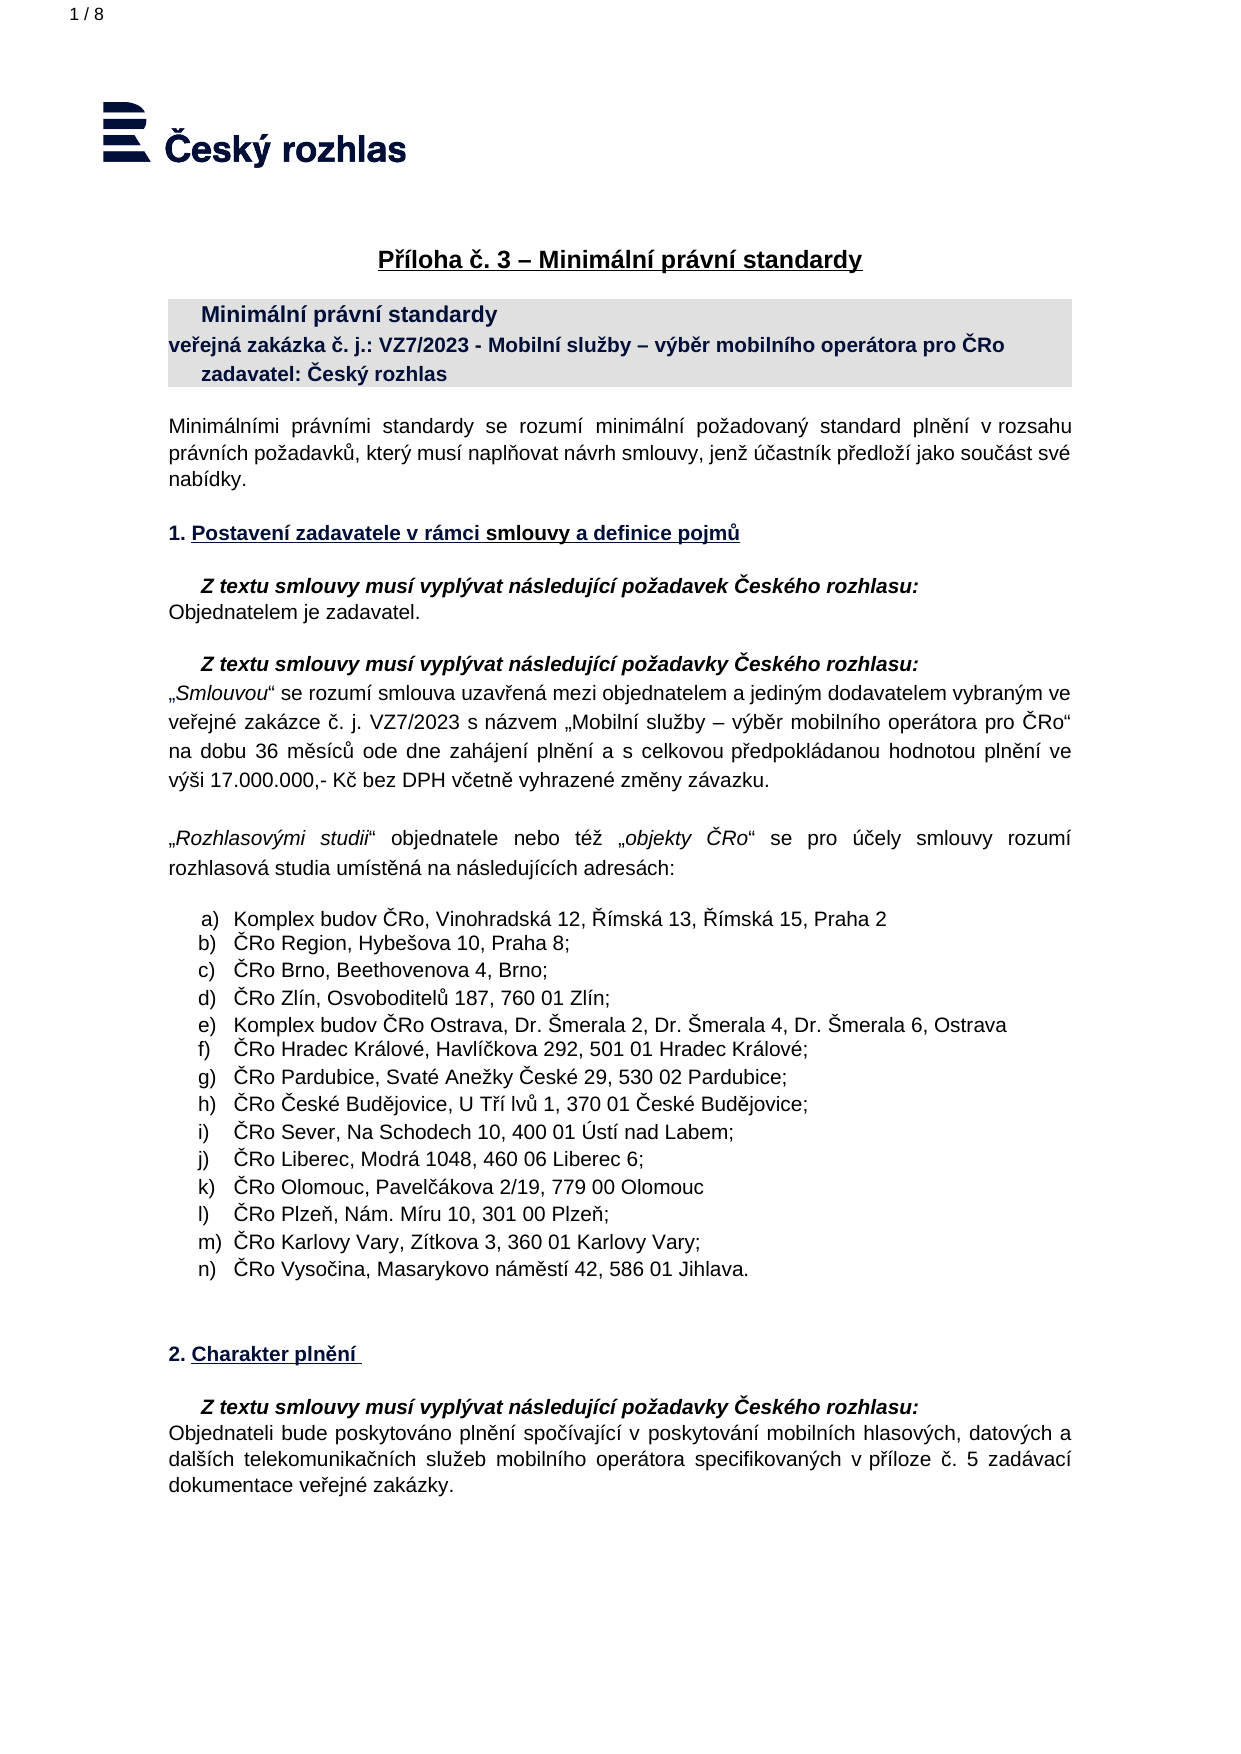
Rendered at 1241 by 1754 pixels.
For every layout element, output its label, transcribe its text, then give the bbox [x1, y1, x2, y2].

subtitle Charakter plnění [168, 1338, 1072, 1367]
subtitle Minimální právní standardy [168, 299, 1072, 329]
subtitle „Rozhlasovými studii“ objednatele nebo též „objekty ČRo“ se pro účely smlouvy rozumí rozhlasová studia umístěná na následujících adresách: [168, 822, 1072, 881]
picture [103, 102, 406, 168]
subtitle veřejná zakázka č. j.: VZ7/2023 - Mobilní služby – výběr mobilního operátora pro ČRo [168, 329, 1072, 358]
list ČRo Brno, Beethovenova 4, Brno; [198, 958, 1072, 982]
list ČRo Plzeň, Nám. Míru 10, 301 00 Plzeň; [198, 1202, 1072, 1226]
list ČRo Vysočina, Masarykovo náměstí 42, 586 01 Jihlava. [198, 1257, 1072, 1281]
list ČRo Region, Hybešova 10, Praha 8; [198, 931, 1072, 955]
subtitle Z textu smlouvy musí vyplývat následující požadavky Českého rozhlasu: [168, 1393, 1072, 1419]
subtitle Minimálními právními standardy se rozumí minimální požadovaný standard plnění v rozsahu právních požadavků, který musí naplňovat návrh smlouvy, jenž účastník předloží jako součást své nabídky. [168, 413, 1072, 491]
list ČRo České Budějovice, U Tří lvů 1, 370 01 České Budějovice; [198, 1092, 1072, 1116]
subtitle Z textu smlouvy musí vyplývat následující požadavek Českého rozhlasu: [168, 572, 1072, 598]
list ČRo Olomouc, Pavelčákova 2/19, 779 00 Olomouc [198, 1175, 1072, 1199]
list ČRo Pardubice, Svaté Anežky České 29, 530 02 Pardubice; [198, 1065, 1072, 1089]
list Objednatelem je zadavatel. [168, 598, 1072, 624]
subtitle Z textu smlouvy musí vyplývat následující požadavky Českého rozhlasu: [168, 651, 1072, 677]
list ČRo Zlín, Osvoboditelů 187, 760 01 Zlín; [198, 986, 1072, 1010]
text Příloha č. 3 – Minimální právní standardy [168, 247, 1072, 273]
subtitle Postavení zadavatele v rámci smlouvy a definice pojmů [168, 517, 1072, 546]
text Objednateli bude poskytováno plnění spočívající v poskytování mobilních hlasových, datových a dalších telekomunikačních služeb mobilního operátora specifikovaných v příloze č. 5 zadávací dokumentace veřejné zakázky. [168, 1419, 1072, 1498]
list ČRo Sever, Na Schodech 10, 400 01 Ústí nad Labem; [198, 1120, 1072, 1144]
subtitle „Smlouvou“ se rozumí smlouva uzavřená mezi objednatelem a jediným dodavatelem vybraným ve veřejné zakázce č. j. VZ7/2023 s názvem „Mobilní služby – výběr mobilního operátora pro ČRo“ na dobu 36 měsíců ode dne zahájení plnění a s celkovou předpokládanou hodnotou plnění ve výši 17.000.000,- Kč bez DPH včetně vyhrazené změny závazku. [168, 677, 1072, 793]
list ČRo Karlovy Vary, Zítkova 3, 360 01 Karlovy Vary; [198, 1230, 1072, 1254]
subtitle zadavatel: Český rozhlas [168, 358, 1072, 387]
list ČRo Hradec Králové, Havlíčkova 292, 501 01 Hradec Králové; [198, 1037, 1072, 1061]
list Komplex budov ČRo Ostrava, Dr. Šmerala 2, Dr. Šmerala 4, Dr. Šmerala 6, Ostrava [198, 1013, 1072, 1037]
list Komplex budov ČRo, Vinohradská 12, Římská 13, Římská 15, Praha 2 [201, 907, 1072, 931]
list ČRo Liberec, Modrá 1048, 460 06 Liberec 6; [198, 1147, 1072, 1171]
